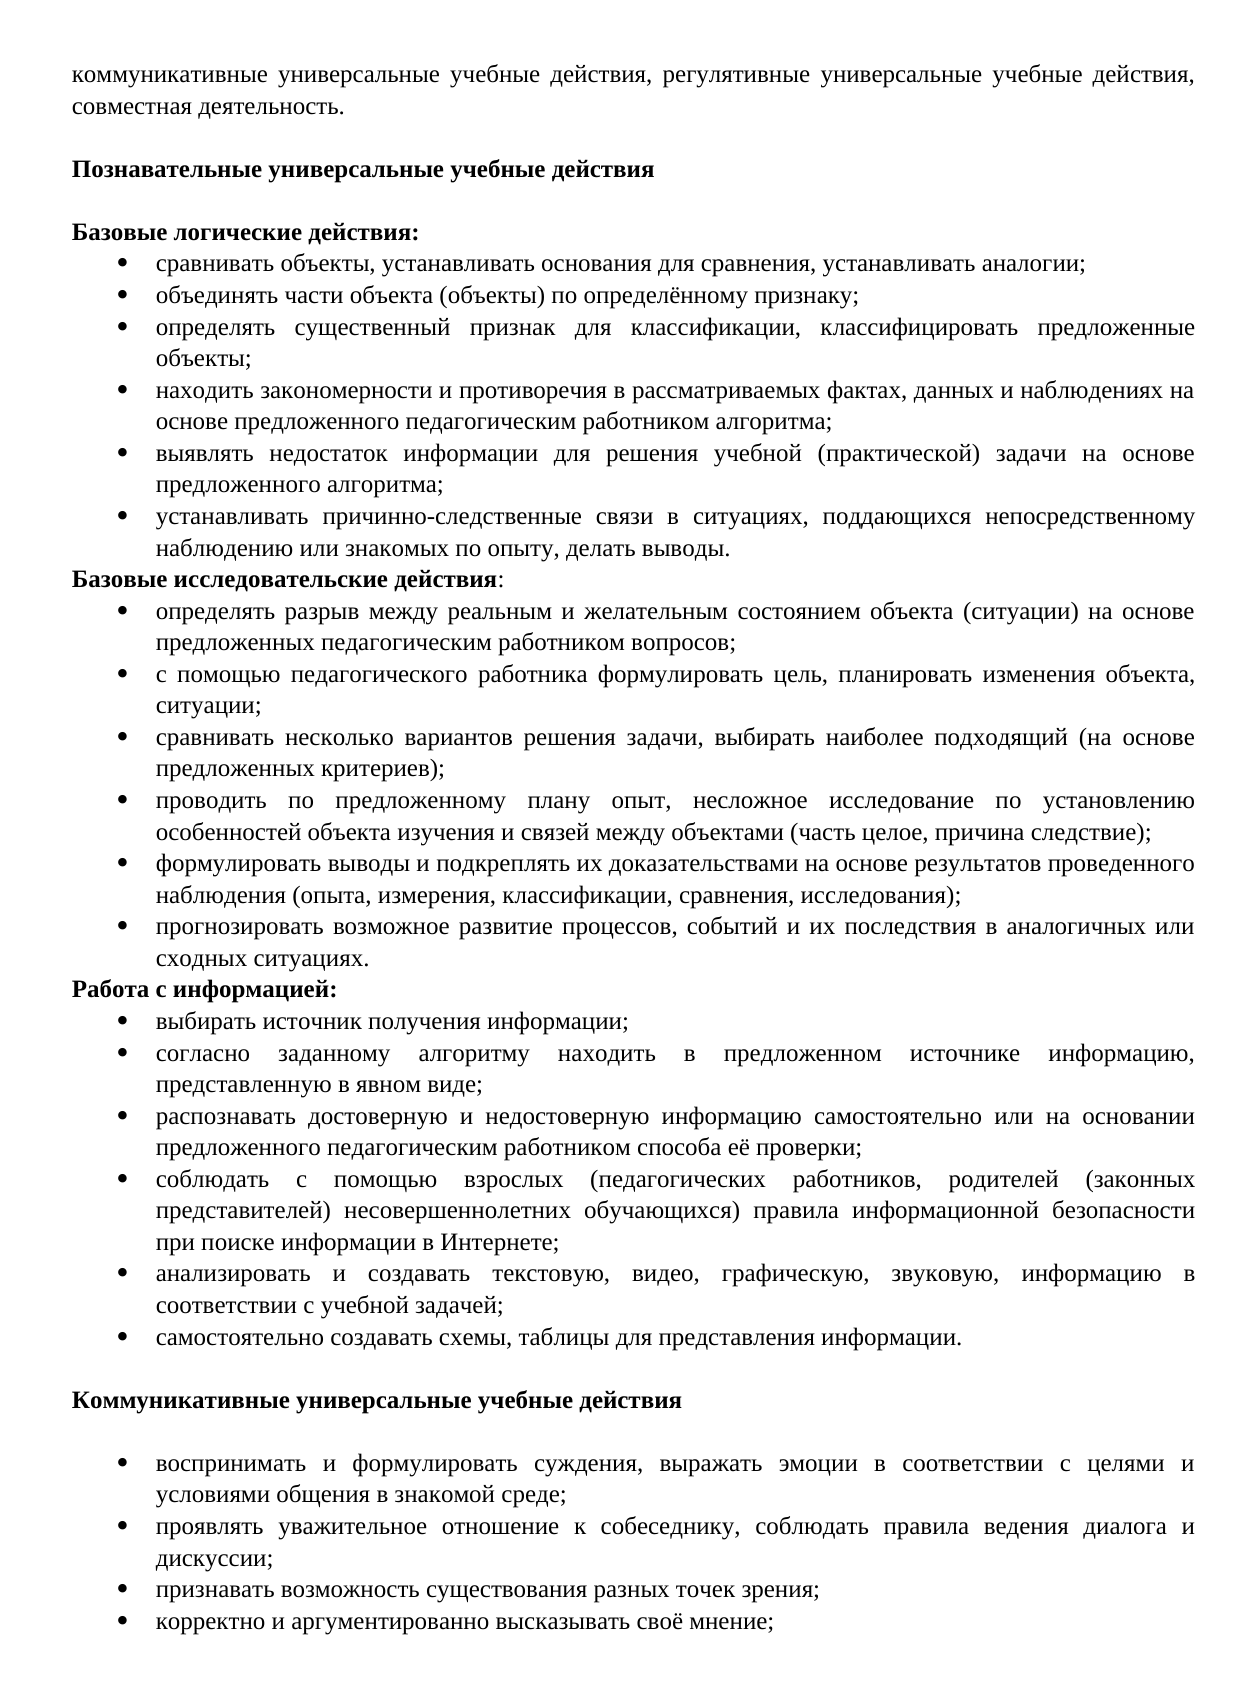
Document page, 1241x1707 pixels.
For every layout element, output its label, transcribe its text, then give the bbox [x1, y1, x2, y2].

list соблюдать с помощью взрослых (педагогических работников, родителей (законных представителей) несовершеннолетних обучающихся) правила информационной безопасности при поиске информации в Интернете; [118, 1164, 1196, 1256]
list анализировать и создавать текстовую, видео, графическую, звуковую, информацию в соответствии с учебной задачей; [118, 1258, 1196, 1319]
list с помощью педагогического работника формулировать цель, планировать изменения объекта, ситуации; [118, 659, 1196, 719]
list корректно и аргументированно высказывать своё мнение; [118, 1606, 1196, 1634]
list воспринимать и формулировать суждения, выражать эмоции в соответствии с целями и условиями общения в знакомой среде; [118, 1448, 1196, 1508]
list определять существенный признак для классификации, классифицировать предложенные объекты; [118, 312, 1196, 372]
text Базовые исследовательские действия: [72, 564, 1196, 593]
text Базовые логические действия: [72, 217, 1196, 246]
list находить закономерности и противоречия в рассматриваемых фактах, данных и наблюдениях на основе предложенного педагогическим работником алгоритма; [118, 375, 1196, 435]
list формулировать выводы и подкреплять их доказательствами на основе результатов проведенного наблюдения (опыта, измерения, классификации, сравнения, исследования); [118, 848, 1196, 908]
list определять разрыв между реальным и желательным состоянием объекта (ситуации) на основе предложенных педагогическим работником вопросов; [118, 596, 1196, 656]
list сравнивать несколько вариантов решения задачи, выбирать наиболее подходящий (на основе предложенных критериев); [118, 722, 1196, 782]
list выявлять недостаток информации для решения учебной (практической) задачи на основе предложенного алгоритма; [118, 438, 1196, 498]
list проводить по предложенному плану опыт, несложное исследование по установлению особенностей объекта изучения и связей между объектами (часть целое, причина следствие); [118, 785, 1196, 845]
list прогнозировать возможное развитие процессов, событий и их последствия в аналогичных или сходных ситуациях. [118, 911, 1196, 972]
list признавать возможность существования разных точек зрения; [118, 1574, 1196, 1603]
list выбирать источник получения информации; [118, 1006, 1196, 1035]
text Работа с информацией: [72, 974, 1196, 1003]
list распознавать достоверную и недостоверную информацию самостоятельно или на основании предложенного педагогическим работником способа её проверки; [118, 1101, 1196, 1161]
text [72, 59, 1196, 119]
list объединять части объекта (объекты) по определённому признаку; [118, 280, 1196, 309]
list согласно заданному алгоритму находить в предложенном источнике информацию, представленную в явном виде; [118, 1038, 1196, 1098]
text Коммуникативные универсальные учебные действия [72, 1385, 1196, 1413]
list самостоятельно создавать схемы, таблицы для представления информации. [118, 1322, 1196, 1350]
list устанавливать причинно-следственные связи в ситуациях, поддающихся непосредственному наблюдению или знакомых по опыту, делать выводы. [118, 501, 1196, 561]
list сравнивать объекты, устанавливать основания для сравнения, устанавливать аналогии; [118, 248, 1196, 277]
list проявлять уважительное отношение к собеседнику, соблюдать правила ведения диалога и дискуссии; [118, 1511, 1196, 1571]
text Познавательные универсальные учебные действия [72, 154, 1196, 183]
